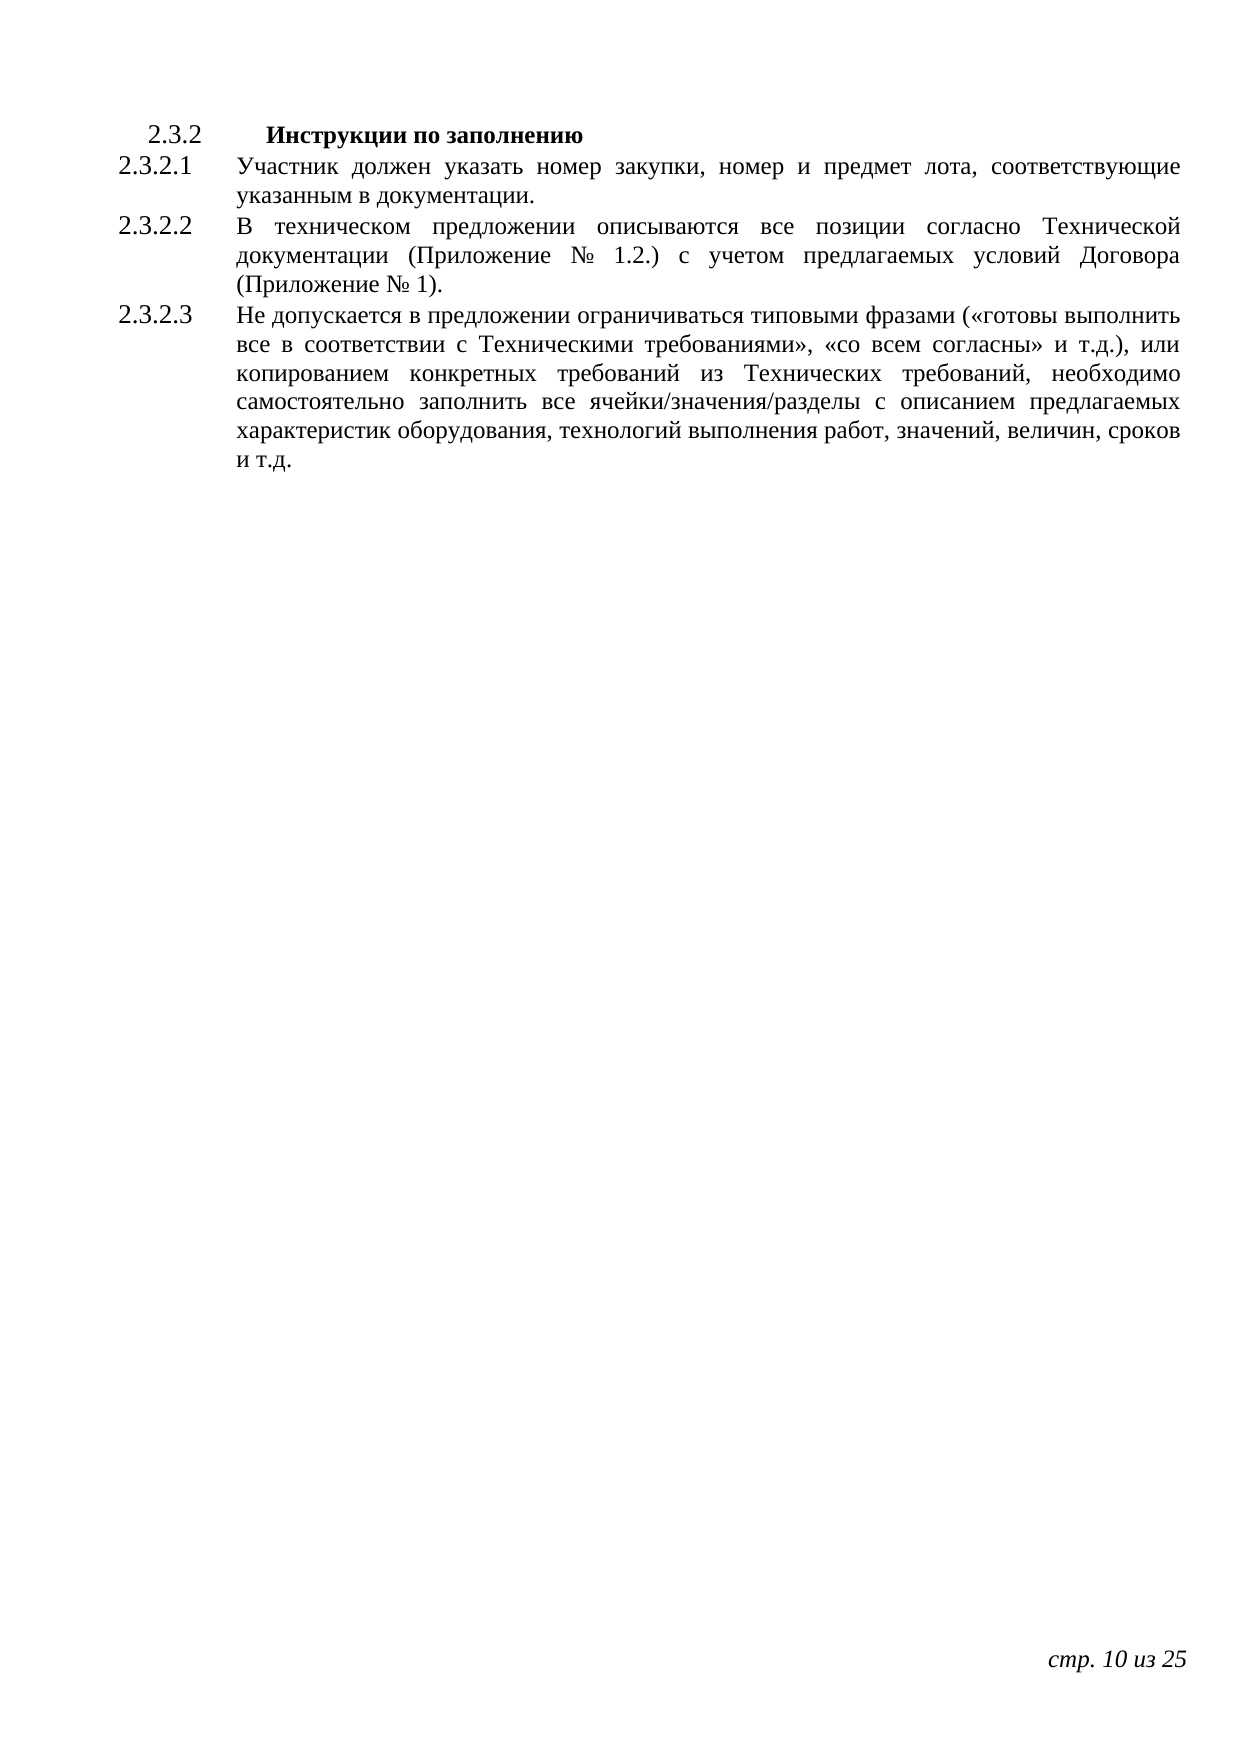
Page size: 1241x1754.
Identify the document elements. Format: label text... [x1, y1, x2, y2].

text Участник должен указать номер закупки, номер и предмет лота, соответствующие указанным в документации. [118, 149, 1181, 209]
text Не допускается в предложении ограничиваться типовыми фразами («готовы выполнить все в соответствии с Техническими требованиями», «со всем согласны» и т.д.), или копированием конкретных требований из Технических требований, необходимо самостоятельно заполнить все ячейки/значения/разделы с описанием предлагаемых характеристик оборудования, технологий выполнения работ, значений, величин, сроков и т.д. [118, 298, 1181, 473]
text Инструкции по заполнению [148, 118, 1181, 149]
text В техническом предложении описываются все позиции согласно Технической документации (Приложение № 1.2.) с учетом предлагаемых условий Договора (Приложение № 1). [118, 209, 1181, 298]
